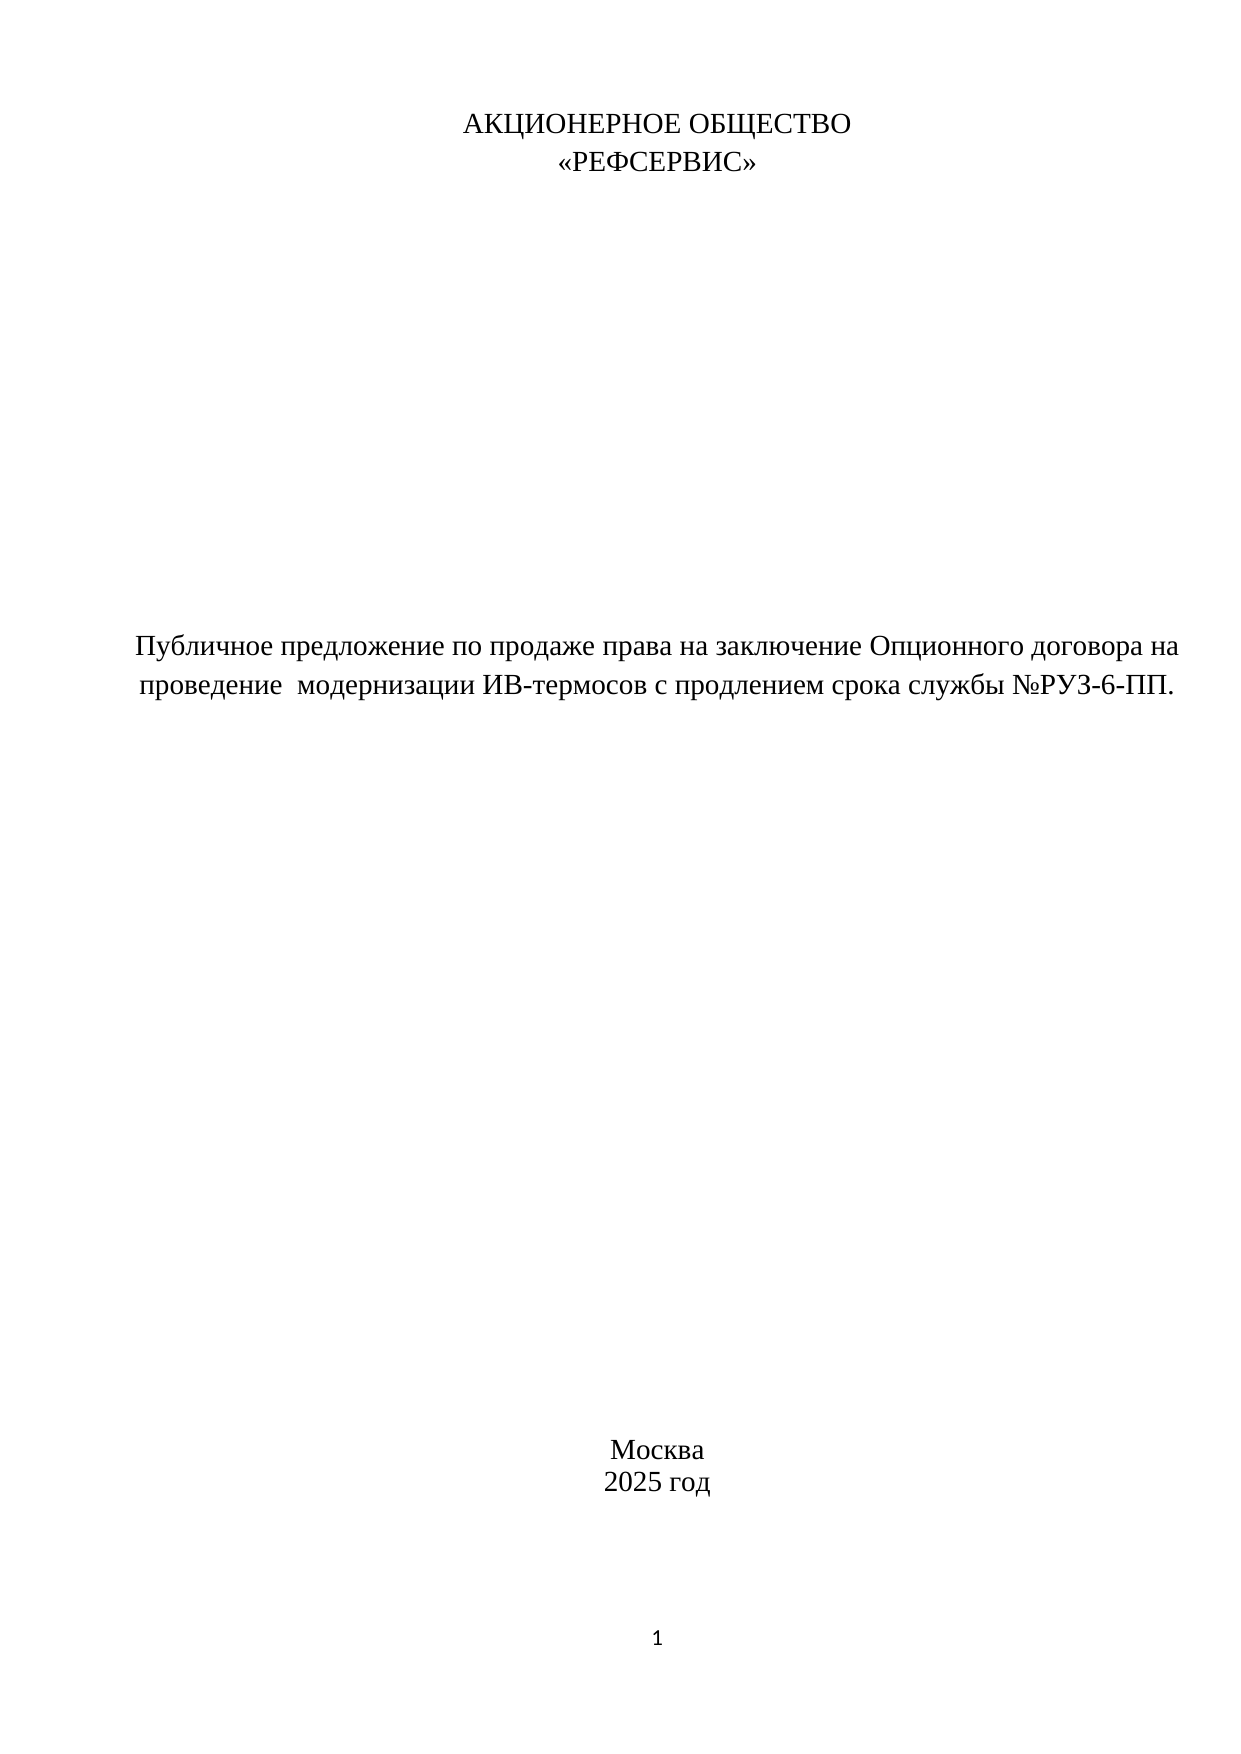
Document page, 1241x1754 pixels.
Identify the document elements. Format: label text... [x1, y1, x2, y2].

text «РЕФСЕРВИС» [133, 141, 1181, 178]
text АКЦИОНЕРНОЕ ОБЩЕСТВО [133, 103, 1181, 141]
text 2025 год [133, 1466, 1181, 1497]
text Публичное предложение по продаже права на заключение Опционного договора на проведение модернизации ИВ-термосов с продлением срока службы №РУЗ-6-ПП. [133, 628, 1181, 701]
text Москва [133, 1435, 1181, 1466]
